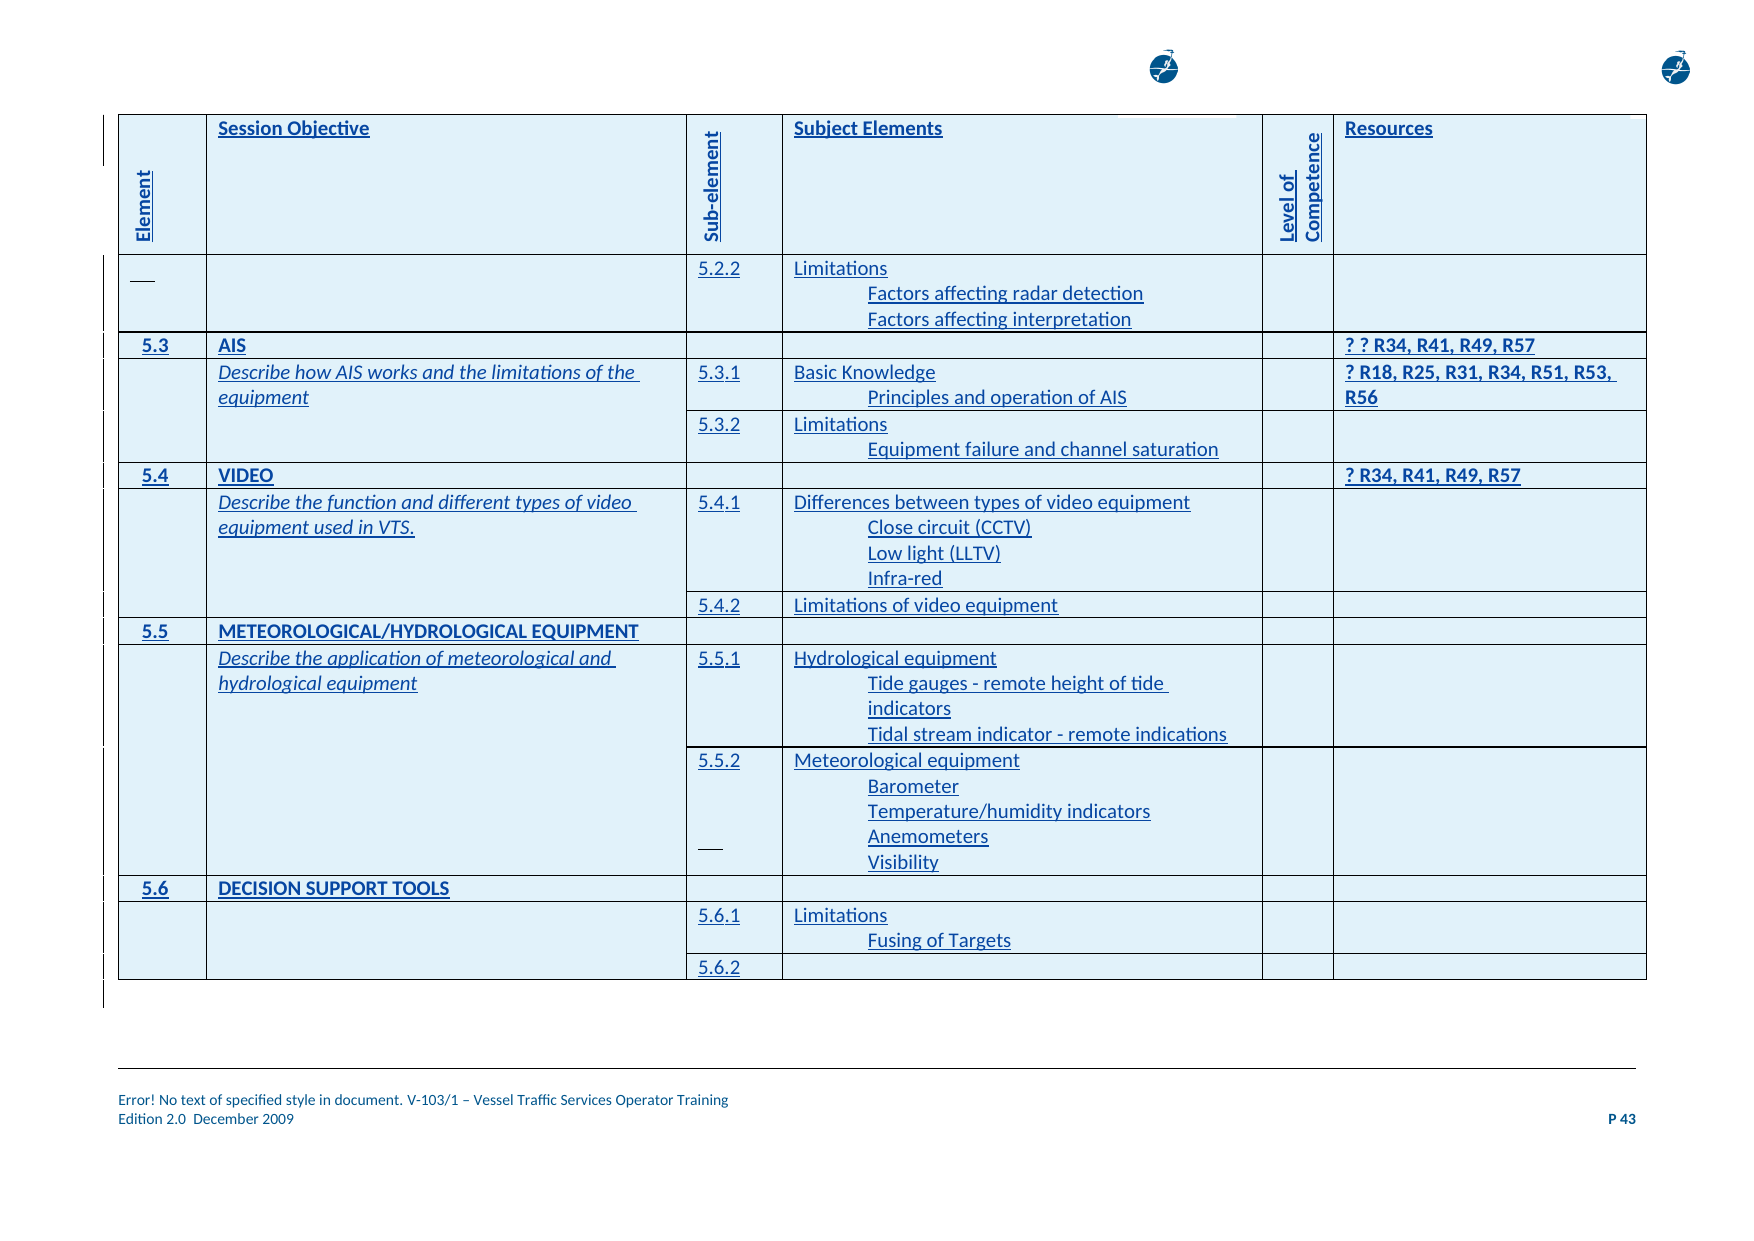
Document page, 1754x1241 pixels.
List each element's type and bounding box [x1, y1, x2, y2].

picture [1118, 0, 1237, 114]
picture [1630, 0, 1749, 119]
picture [1630, 115, 1646, 119]
